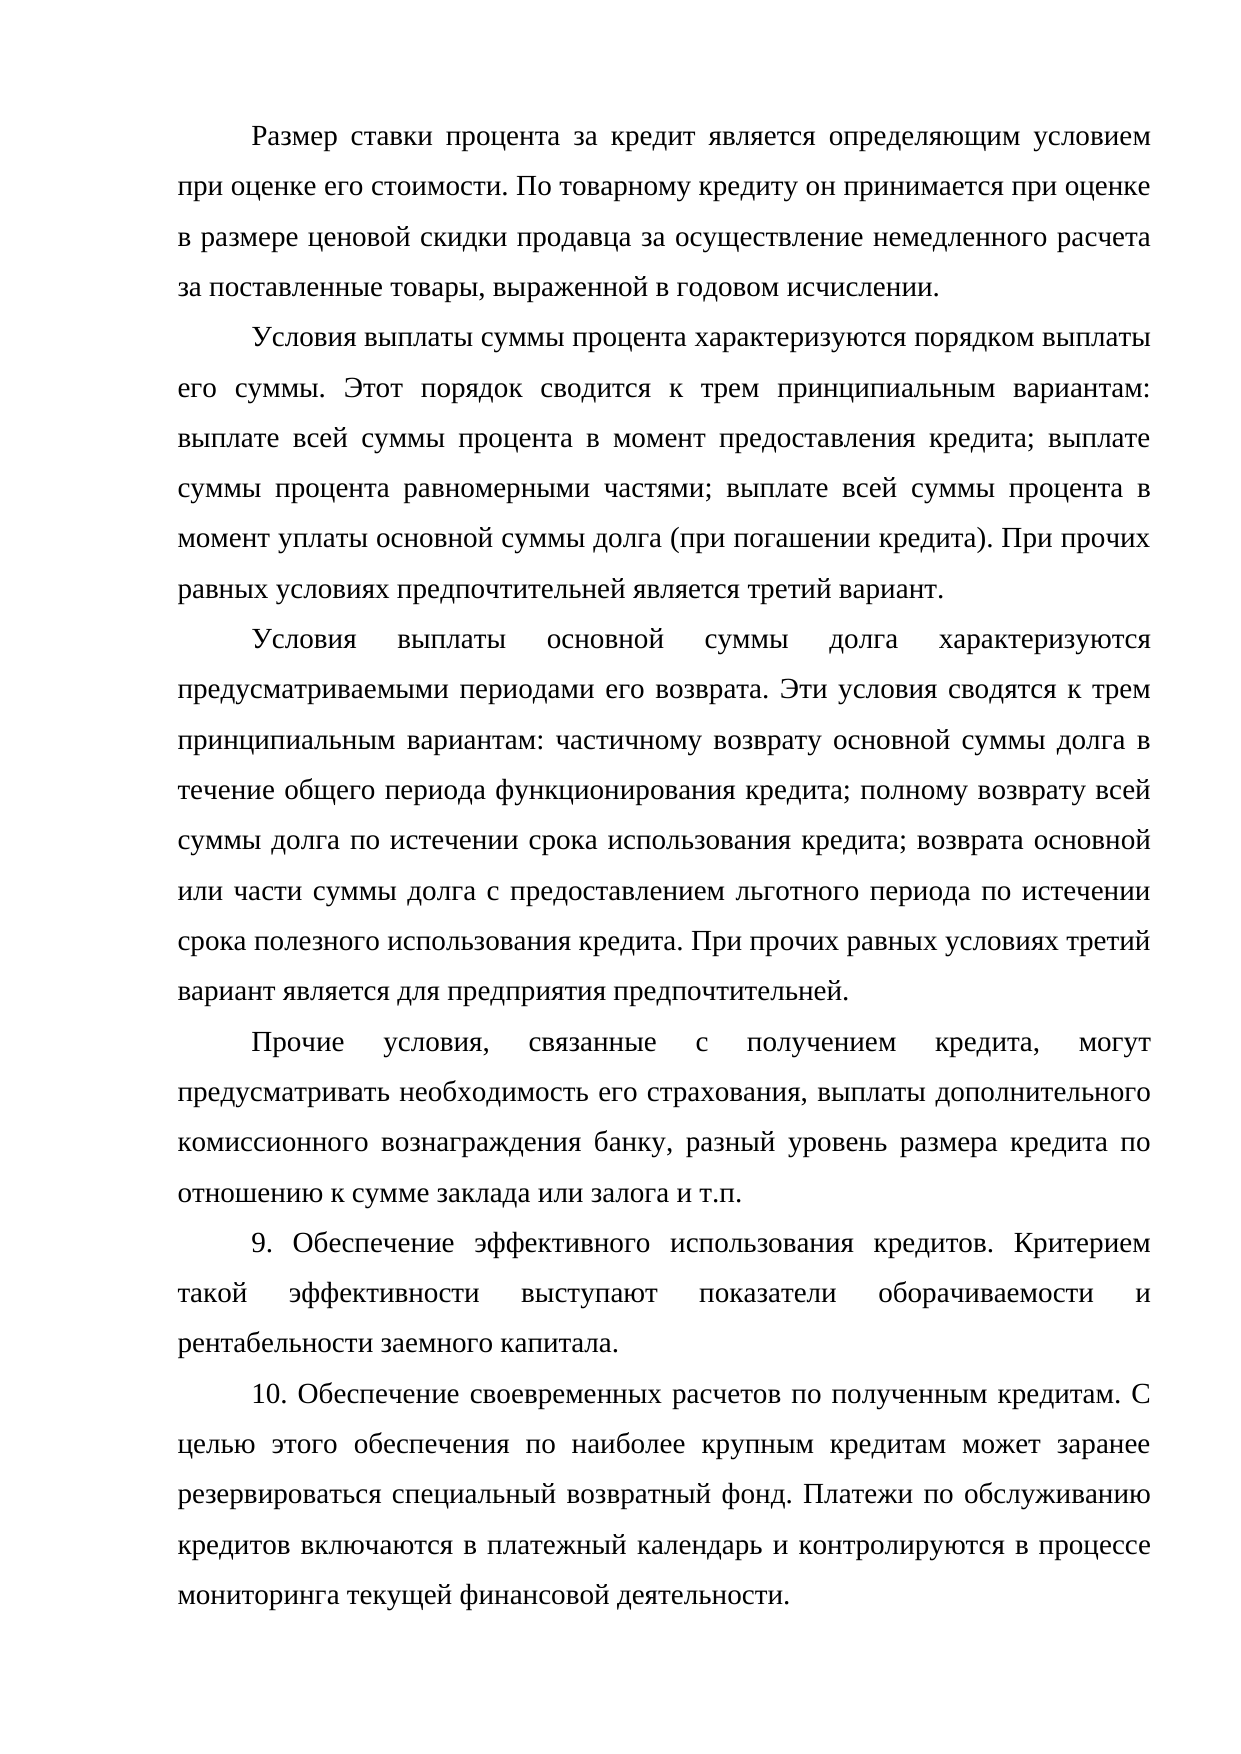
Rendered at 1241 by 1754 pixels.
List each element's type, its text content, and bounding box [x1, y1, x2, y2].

text Размер ставки процента за кредит является определяющим условием при оценке его стоимости. По товарному кредиту он принимается при оценке в размере ценовой скидки продавца за осуществление немедленного расчета за поставленные товары, выраженной в годовом исчислении. [177, 118, 1152, 303]
text Прочие условия, связанные с получением кредита, могут предусматривать необходимость его страхования, выплаты дополнительного комиссионного вознаграждения банку, разный уровень размера кредита по отношению к сумме заклада или залога и т.п. [177, 1024, 1152, 1208]
text 9. Обеспечение эффективного использования кредитов. Критерием такой эффективности выступают показатели оборачиваемости и рентабельности заемного капитала. [177, 1225, 1152, 1359]
text 10. Обеспечение своевременных расчетов по полученным кредитам. С целью этого обеспечения по наиболее крупным кредитам может заранее резервироваться специальный возвратный фонд. Платежи по обслуживанию кредитов включаются в платежный календарь и контролируются в процессе мониторинга текущей финансовой деятельности. [177, 1376, 1152, 1611]
text Условия выплаты суммы процента характеризуются порядком выплаты его суммы. Этот порядок сводится к трем принципиальным вариантам: выплате всей суммы процента в момент предоставления кредита; выплате суммы процента равномерными частями; выплате всей суммы процента в момент уплаты основной суммы долга (при погашении кредита). При прочих равных условиях предпочтительней является третий вариант. [177, 319, 1152, 604]
text Условия выплаты основной суммы долга характеризуются предусматриваемыми периодами его возврата. Эти условия сводятся к трем принципиальным вариантам: частичному возврату основной суммы долга в течение общего периода функционирования кредита; полному возврату всей суммы долга по истечении срока использования кредита; возврата основной или части суммы долга с предоставлением льготного периода по истечении срока полезного использования кредита. При прочих равных условиях третий вариант является для предприятия предпочтительней. [177, 621, 1152, 1007]
